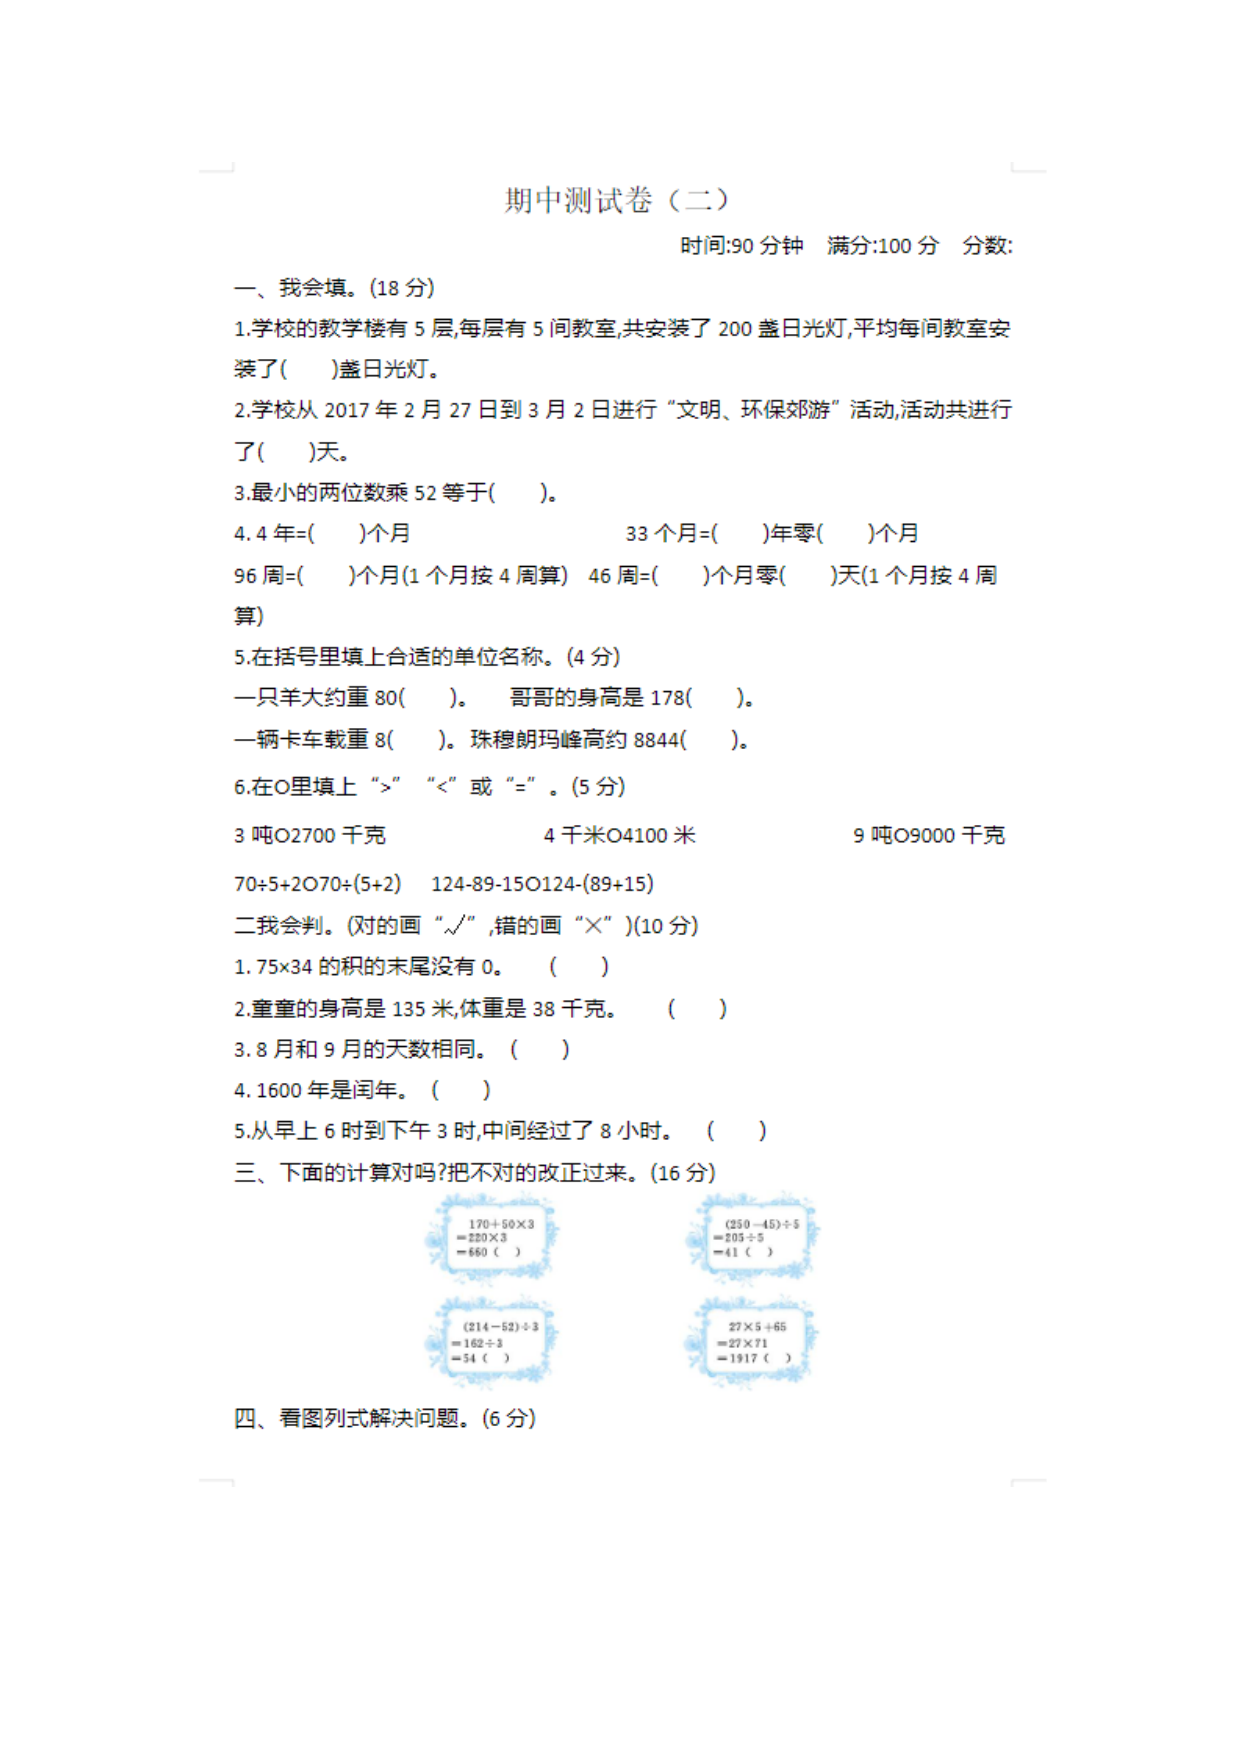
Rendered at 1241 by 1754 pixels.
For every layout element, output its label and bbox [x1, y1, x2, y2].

picture [190, 162, 1050, 1487]
